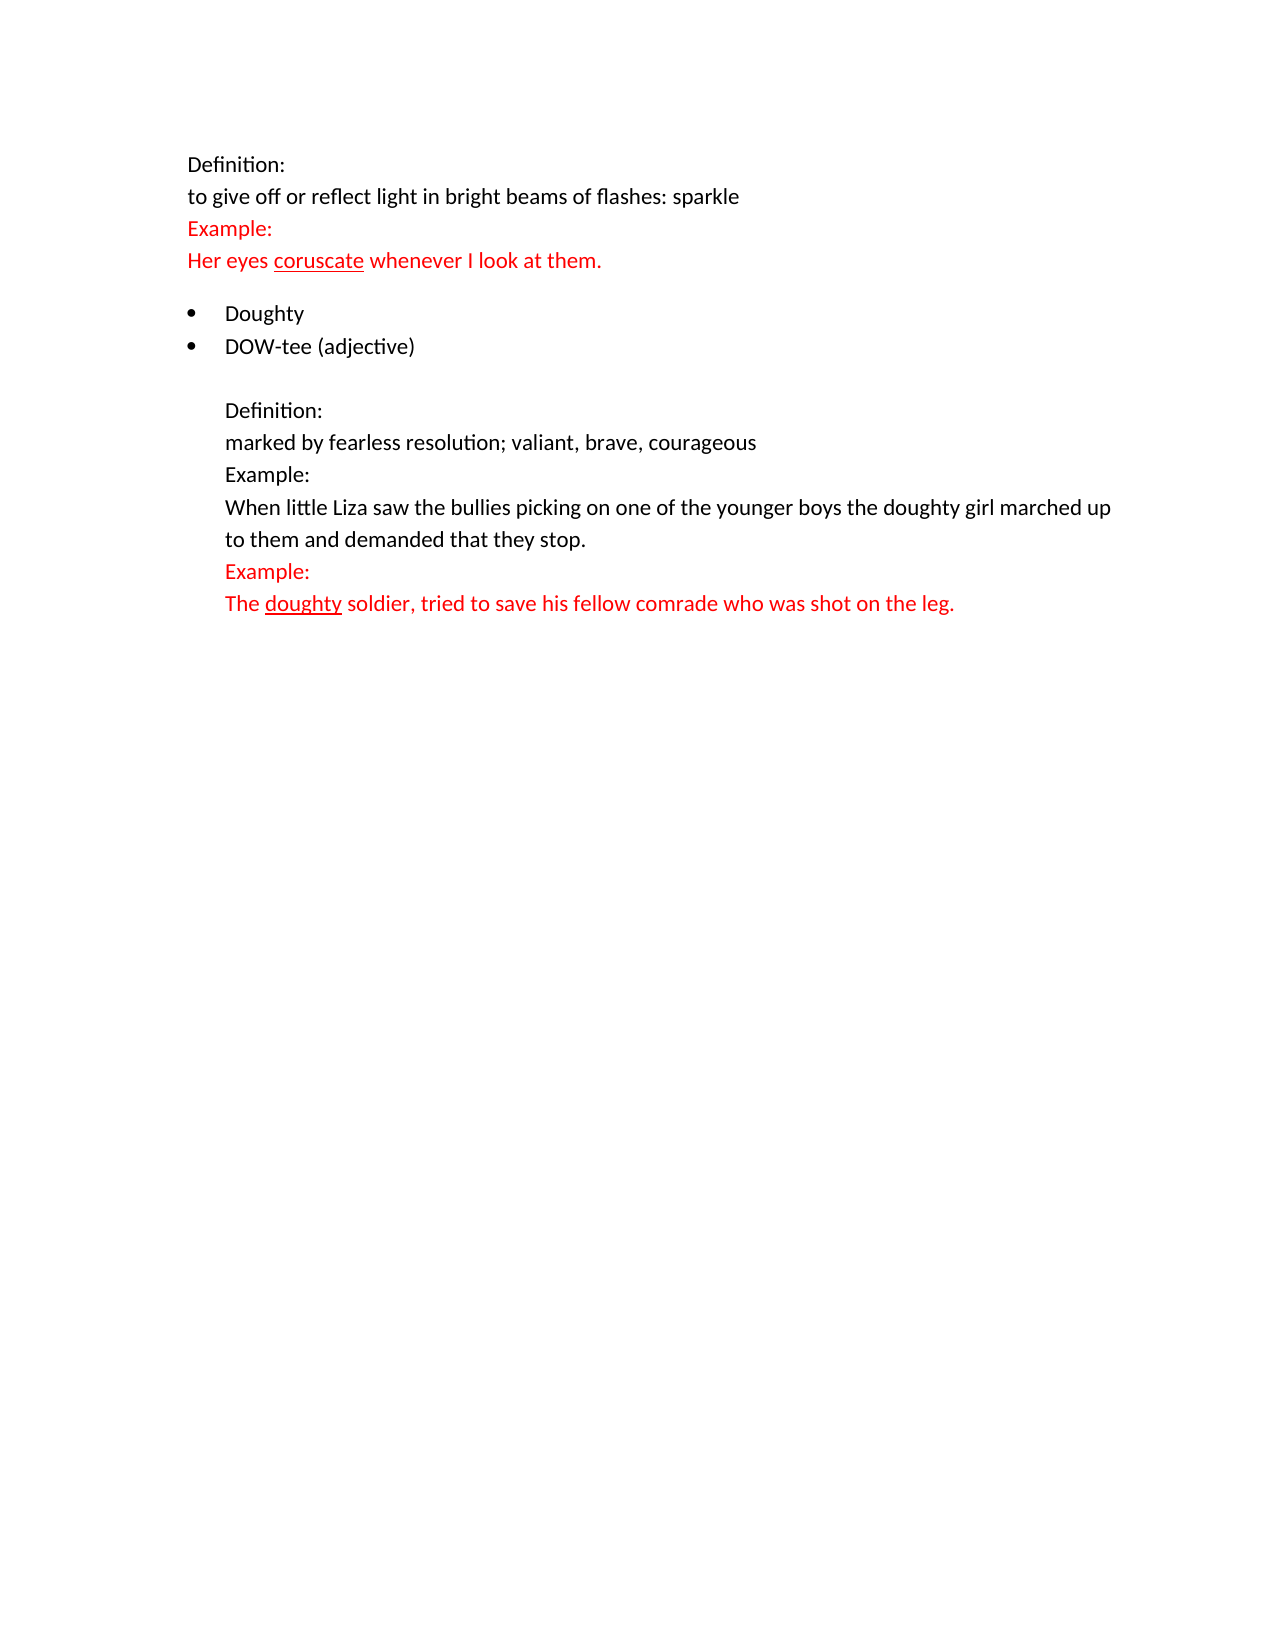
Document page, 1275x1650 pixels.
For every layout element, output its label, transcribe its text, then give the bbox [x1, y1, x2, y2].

text Definition: to give off or reflect light in bright beams of flashes: sparkle Example: Her eyes coruscate whenever I look at them. [187, 150, 1125, 274]
list Definition: marked by fearless resolution; valiant, brave, courageous [225, 396, 1125, 456]
list DOW-tee (adjective) [187, 332, 1125, 360]
list Doughty [187, 299, 1125, 328]
list Example: When little Liza saw the bullies picking on one of the younger boys the doughty girl marched up to them and demanded that they stop. Example: The doughty soldier, tried to save his fellow comrade who was shot on the leg. [225, 461, 1125, 617]
